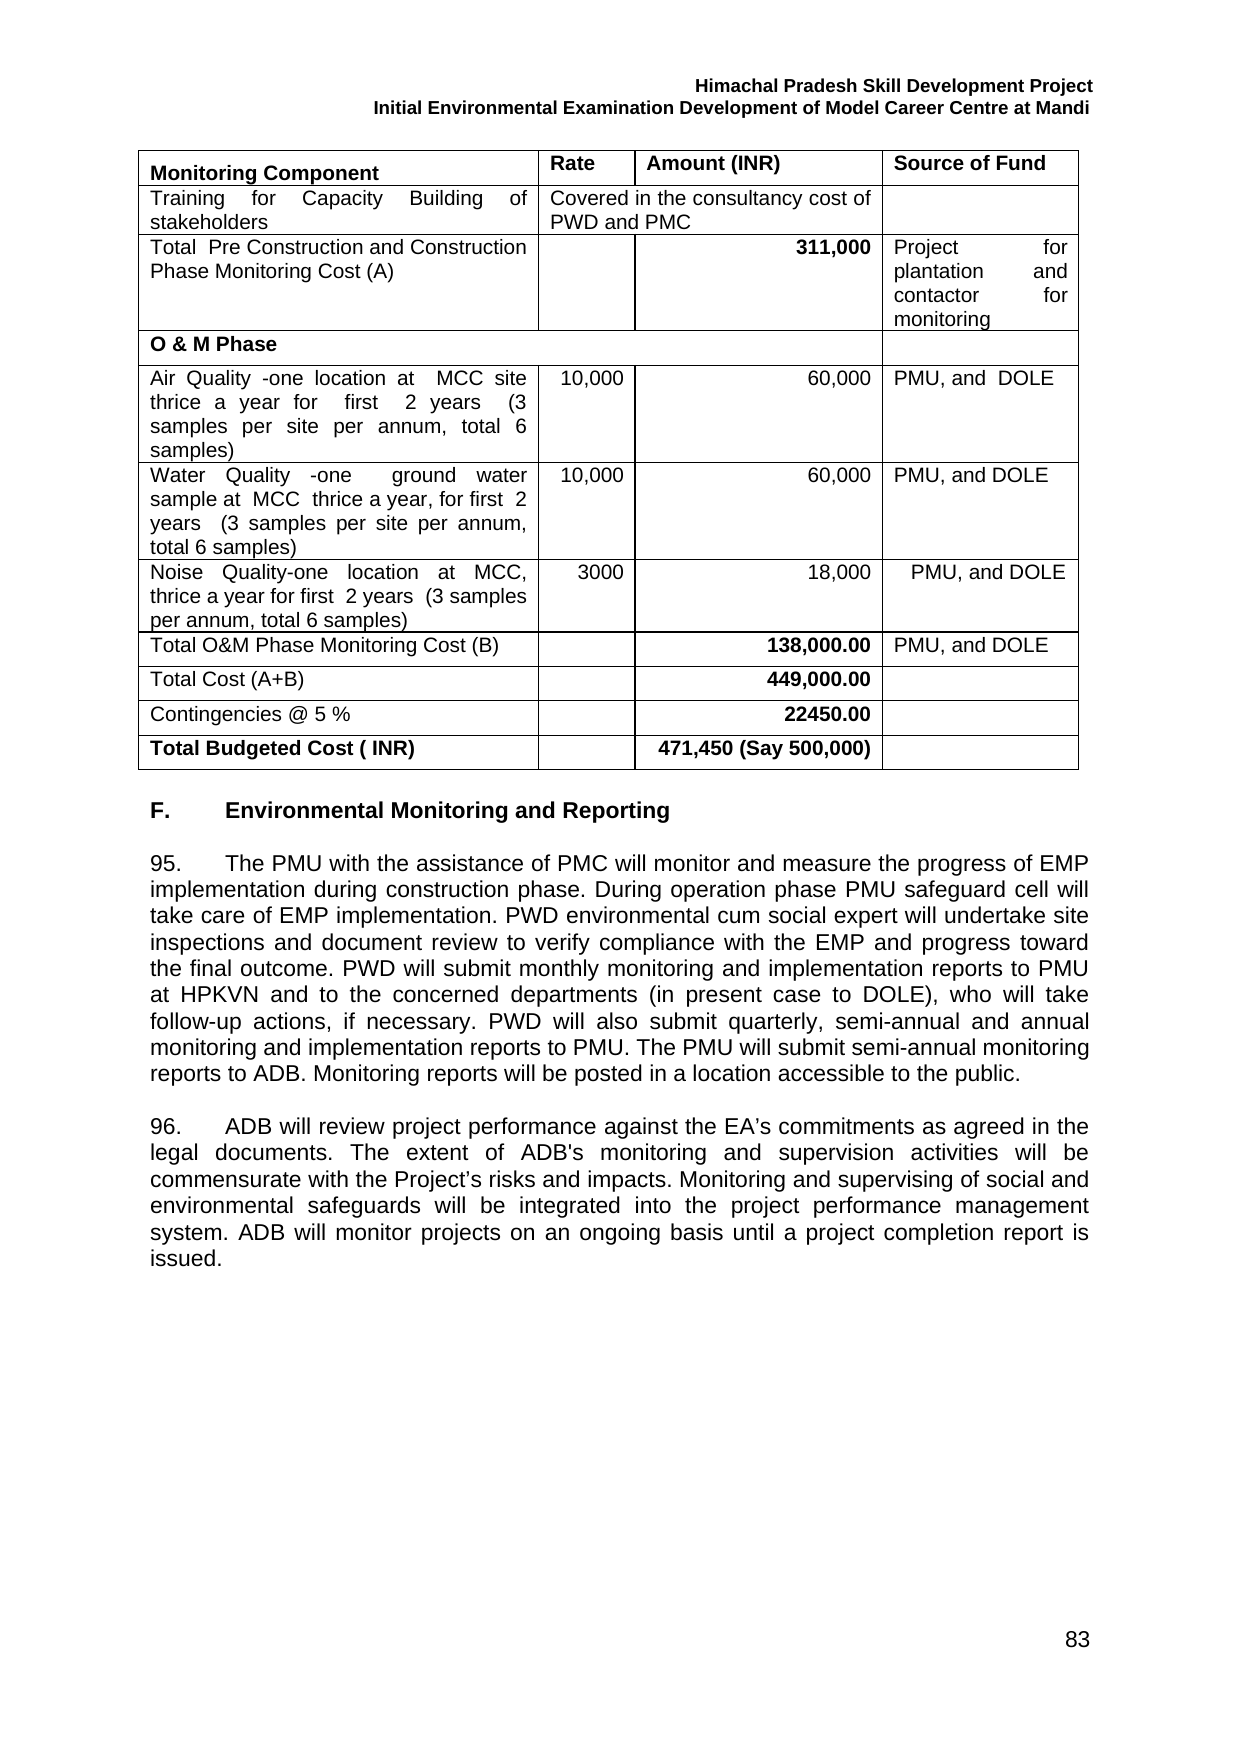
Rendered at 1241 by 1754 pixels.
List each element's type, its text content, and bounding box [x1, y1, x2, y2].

table_cell [539, 701, 634, 735]
table_header Monitoring Component [139, 151, 538, 184]
list The PMU with the assistance of PMC will monitor and measure the progress of EMP implementation during construction phase. During operation phase PMU safeguard cell will take care of EMP implementation. PWD environmental cum social expert will undertake site inspections and document review to verify compliance with the EMP and progress toward the final outcome. PWD will submit monthly monitoring and implementation reports to PMU at HPKVN and to the concerned departments (in present case to DOLE), who will take follow-up actions, if necessary. PWD will also submit quarterly, semi-annual and annual monitoring and implementation reports to PMU. The PMU will submit semi-annual monitoring reports to ADB. Monitoring reports will be posted in a location accessible to the public. [150, 849, 1090, 1087]
table_header Rate [539, 151, 634, 184]
table_cell 138,000.00 [636, 633, 882, 666]
table_cell Contingencies @ 5 % [139, 701, 538, 735]
table_cell 18,000 [636, 560, 882, 631]
table_cell [539, 235, 634, 330]
subtitle Environmental Monitoring and Reporting [150, 797, 1090, 823]
table_cell O & M Phase [139, 331, 882, 365]
table_cell [883, 186, 1078, 233]
table_cell [883, 736, 1078, 769]
table_cell [539, 736, 634, 769]
list ADB will review project performance against the EA’s commitments as agreed in the legal documents. The extent of ADB's monitoring and supervision activities will be commensurate with the Project’s risks and impacts. Monitoring and supervising of social and environmental safeguards will be integrated into the project performance management system. ADB will monitor projects on an ongoing basis until a project completion report is issued. [150, 1113, 1090, 1271]
table_cell Training for Capacity Building of stakeholders [139, 186, 538, 233]
table_cell [539, 667, 634, 700]
table_cell 311,000 [636, 235, 882, 330]
table_cell Total Cost (A+B) [139, 667, 538, 700]
table_cell [883, 667, 1078, 700]
table_cell 60,000 [636, 366, 882, 462]
table_cell [539, 633, 634, 666]
table_cell 10,000 [539, 366, 634, 462]
table_header Amount (INR) [636, 151, 882, 184]
table_cell 3000 [539, 560, 634, 631]
table_header Source of Fund [883, 151, 1078, 184]
table_cell Total O&M Phase Monitoring Cost (B) [139, 633, 538, 666]
table_cell [883, 701, 1078, 735]
table_cell 10,000 [539, 463, 634, 558]
table_cell PMU, and DOLE [883, 366, 1078, 462]
table_cell PMU, and DOLE [883, 463, 1078, 558]
table_cell 471,450 (Say 500,000) [636, 736, 882, 769]
table_cell 22450.00 [636, 701, 882, 735]
table_cell 60,000 [636, 463, 882, 558]
table_cell 449,000.00 [636, 667, 882, 700]
table_cell Air Quality -one location at MCC site thrice a year for first 2 years (3 samples per site per annum, total 6 samples) [139, 366, 538, 462]
table_cell Covered in the consultancy cost of PWD and PMC [539, 186, 882, 233]
table_cell Water Quality -one ground water sample at MCC thrice a year, for first 2 years (3 samples per site per annum, total 6 samples) [139, 463, 538, 558]
table_cell Project for plantation and contactor for monitoring [883, 235, 1078, 330]
table_cell [883, 331, 1078, 365]
table_cell Total Pre Construction and Construction Phase Monitoring Cost (A) [139, 235, 538, 330]
table_cell Total Budgeted Cost ( INR) [139, 736, 538, 769]
table_cell PMU, and DOLE [883, 560, 1078, 631]
table_cell PMU, and DOLE [883, 633, 1078, 666]
table_cell Noise Quality-one location at MCC, thrice a year for first 2 years (3 samples per annum, total 6 samples) [139, 560, 538, 631]
